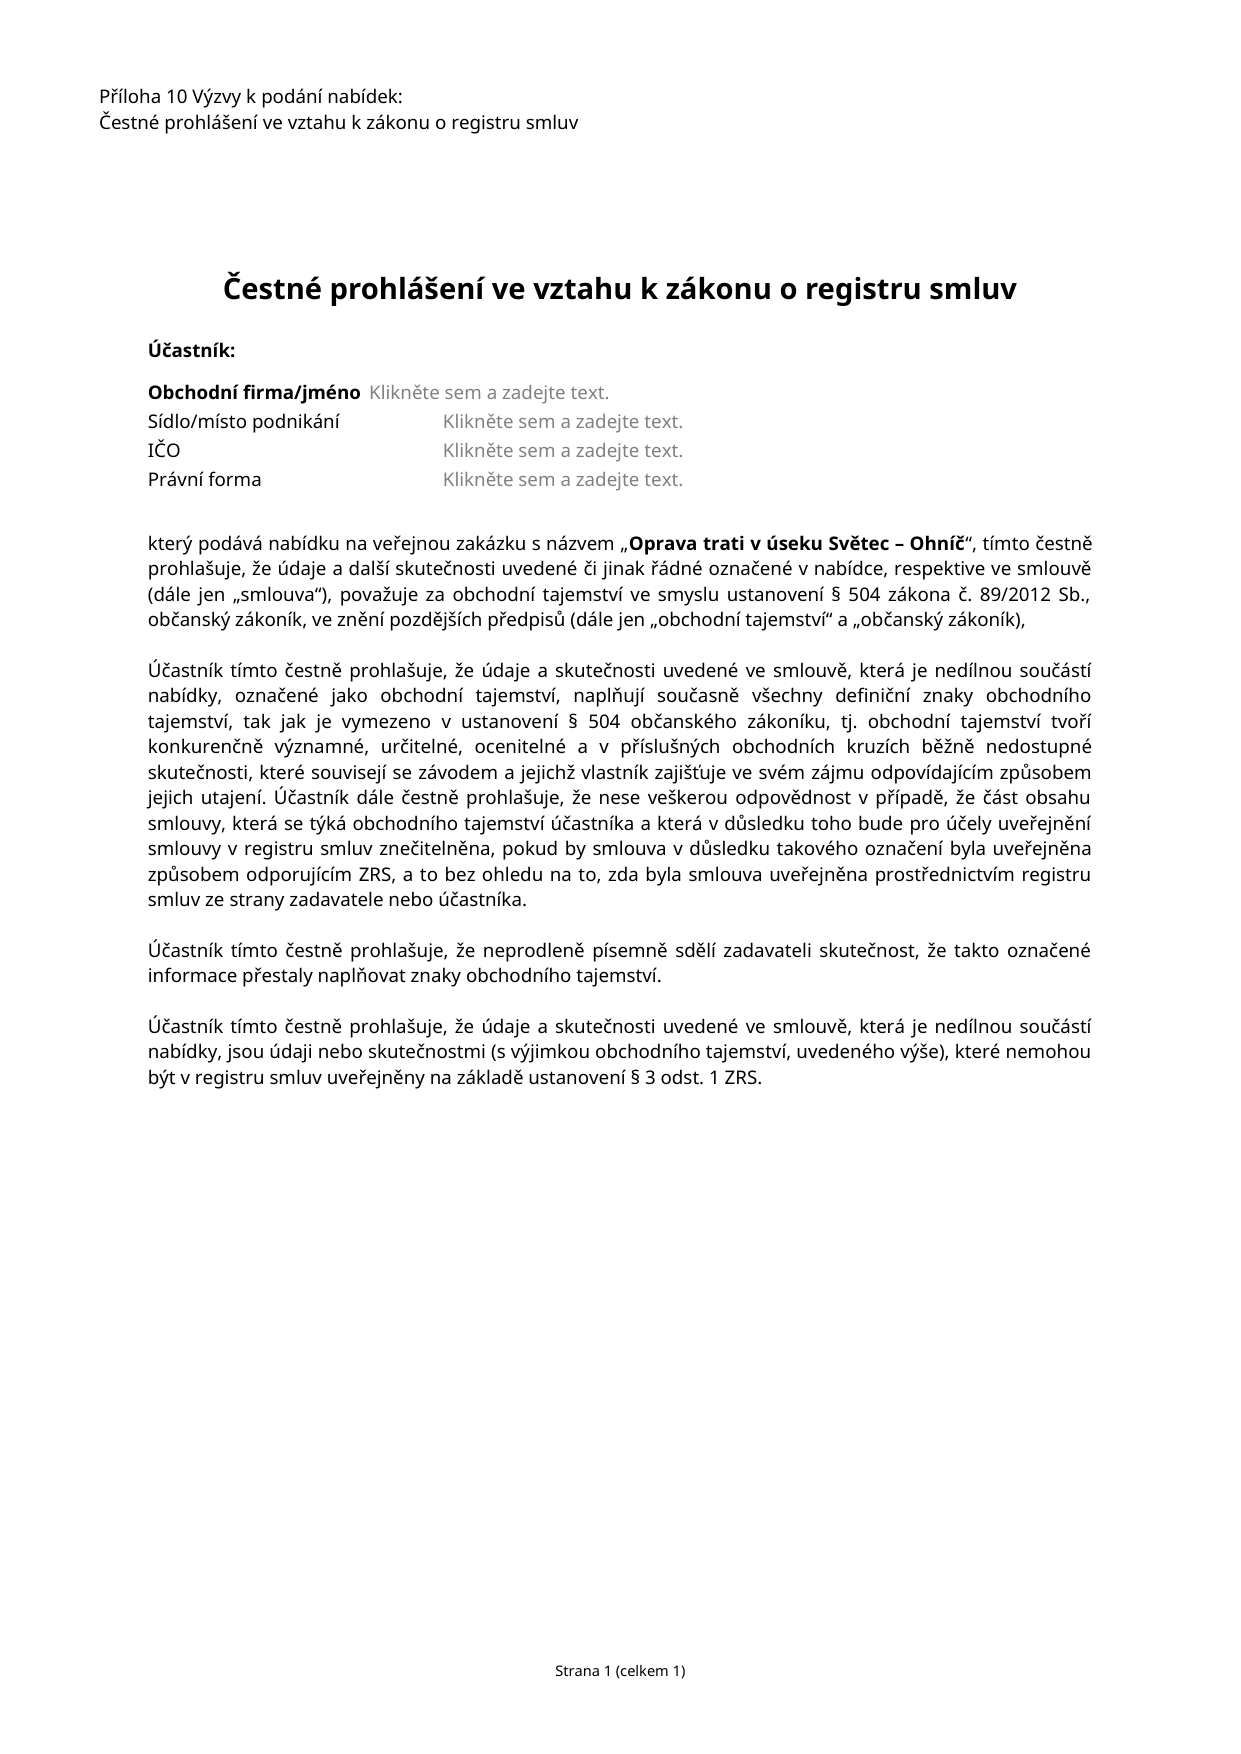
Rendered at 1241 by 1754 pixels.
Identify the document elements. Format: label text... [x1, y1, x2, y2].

text Účastník tímto čestně prohlašuje, že údaje a skutečnosti uvedené ve smlouvě, která je nedílnou součástí nabídky, jsou údaji nebo skutečnostmi (s výjimkou obchodního tajemství, uvedeného výše), které nemohou být v registru smluv uveřejněny na základě ustanovení § 3 odst. 1 ZRS. [148, 1013, 1093, 1090]
text Účastník tímto čestně prohlašuje, že údaje a skutečnosti uvedené ve smlouvě, která je nedílnou součástí nabídky, označené jako obchodní tajemství, naplňují současně všechny definiční znaky obchodního tajemství, tak jak je vymezeno v ustanovení § 504 občanského zákoníku, tj. obchodní tajemství tvoří konkurenčně významné, určitelné, ocenitelné a v příslušných obchodních kruzích běžně nedostupné skutečnosti, které souvisejí se závodem a jejichž vlastník zajišťuje ve svém zájmu odpovídajícím způsobem jejich utajení. Účastník dále čestně prohlašuje, že nese veškerou odpovědnost v případě, že část obsahu smlouvy, která se týká obchodního tajemství účastníka a která v důsledku toho bude pro účely uveřejnění smlouvy v registru smluv znečitelněna, pokud by smlouva v důsledku takového označení byla uveřejněna způsobem odporujícím ZRS, a to bez ohledu na to, zda byla smlouva uveřejněna prostřednictvím registru smluv ze strany zadavatele nebo účastníka. [148, 657, 1093, 912]
text Právní forma [148, 463, 1093, 492]
text Účastník: [148, 333, 1093, 364]
text který podává nabídku na veřejnou zakázku s názvem „Oprava trati v úseku Světec – Ohníč“, tímto čestně prohlašuje, že údaje a další skutečnosti uvedené či jinak řádné označené v nabídce, respektive ve smlouvě (dále jen „smlouva“), považuje za obchodní tajemství ve smyslu ustanovení § 504 zákona č. 89/2012 Sb., občanský zákoník, ve znění pozdějších předpisů (dále jen „obchodní tajemství“ a „občanský zákoník), [148, 530, 1093, 632]
text IČO [148, 434, 1093, 463]
title Čestné prohlášení ve vztahu k zákonu o registru smluv [148, 268, 1093, 308]
text Účastník tímto čestně prohlašuje, že neprodleně písemně sdělí zadavateli skutečnost, že takto označené informace přestaly naplňovat znaky obchodního tajemství. [148, 937, 1093, 988]
text Sídlo/místo podnikání [148, 405, 1093, 434]
text Obchodní firma/jméno [148, 376, 1093, 405]
